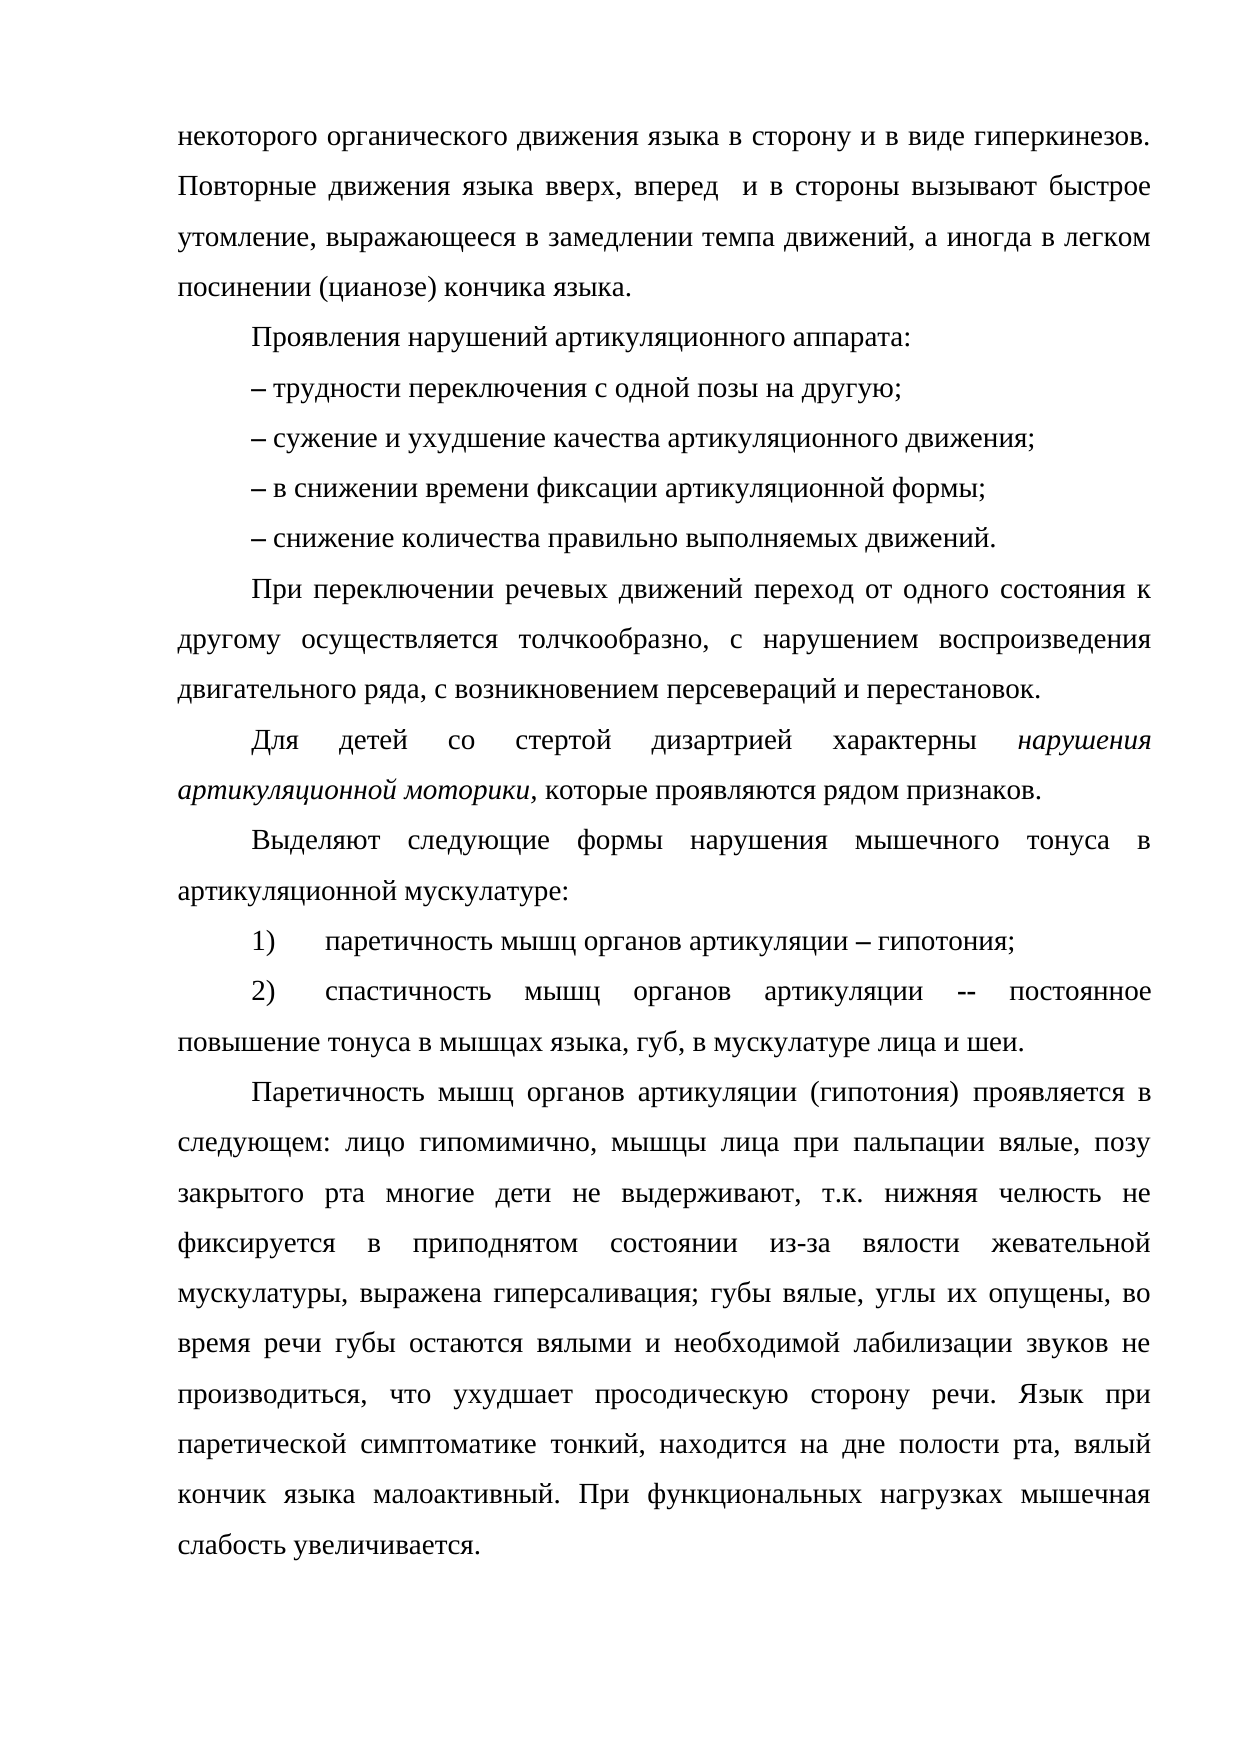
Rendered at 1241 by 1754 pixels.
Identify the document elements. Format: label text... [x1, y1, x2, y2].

text – трудности переключения с одной позы на другую; [177, 370, 1152, 403]
text – сужение и ухудшение качества артикуляционного движения; [177, 420, 1152, 453]
text При переключении речевых движений переход от одного состояния к другому осуществляется толчкообразно, с нарушением воспроизведения двигательного ряда, с возникновением персевераций и перестановок. [177, 571, 1152, 705]
text Проявления нарушений артикуляционного аппарата: [177, 319, 1152, 353]
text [177, 118, 1152, 303]
text – снижение количества правильно выполняемых движений. [177, 521, 1152, 554]
text Паретичность мышц органов артикуляции (гипотония) проявляется в следующем: лицо гипомимично, мышцы лица при пальпации вялые, позу закрытого рта многие дети не выдерживают, т.к. нижняя челюсть не фиксируется в приподнятом состоянии из-за вялости жевательной мускулатуры, выражена гиперсаливация; губы вялые, углы их опущены, во время речи губы остаются вялыми и необходимой лабилизации звуков не производиться, что ухудшает просодическую сторону речи. Язык при паретической симптоматике тонкий, находится на дне полости рта, вялый кончик языка малоактивный. При функциональных нагрузках мышечная слабость увеличивается. [177, 1074, 1152, 1560]
list спастичность мышц органов артикуляции -- постоянное повышение тонуса в мышцах языка, губ, в мускулатуре лица и шеи. [177, 973, 1152, 1057]
text Выделяют следующие формы нарушения мышечного тонуса в артикуляционной мускулатуре: [177, 822, 1152, 906]
text Для детей со стертой дизартрией характерны нарушения артикуляционной моторики, которые проявляются рядом признаков. [177, 722, 1152, 806]
text – в снижении времени фиксации артикуляционной формы; [177, 470, 1152, 504]
list паретичность мышц органов артикуляции – гипотония; [177, 923, 1152, 957]
